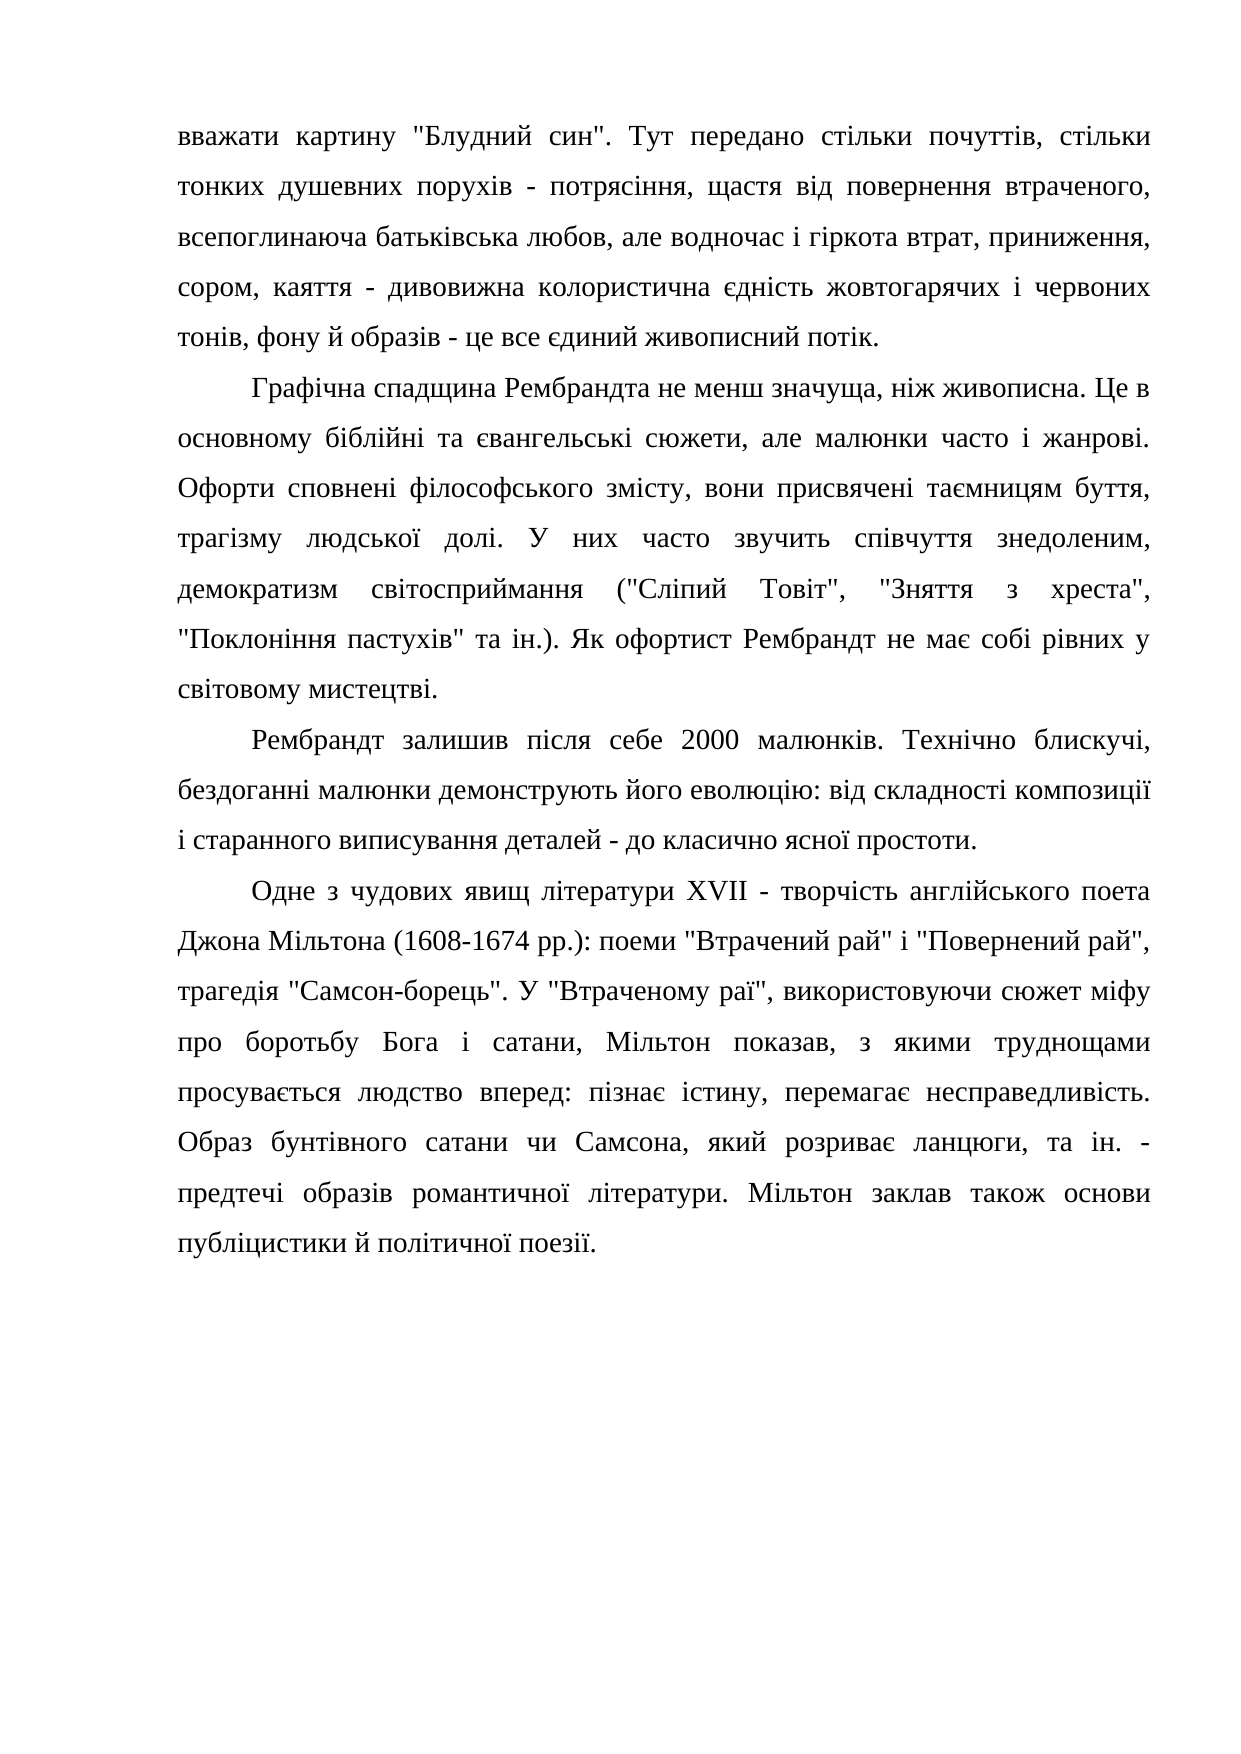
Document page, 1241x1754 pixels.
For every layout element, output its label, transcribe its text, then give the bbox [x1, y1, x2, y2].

text Графічна спадщина Рембрандта не менш значуща, ніж живописна. Це в основному біблійні та євангельські сюжети, але малюнки часто і жанрові. Офорти сповнені філософського змісту, вони присвячені таємницям буття, трагізму людської долі. У них часто звучить співчуття знедоленим, демократизм світосприймання ("Сліпий Товіт", "Зняття з хреста", "Поклоніння пастухів" та ін.). Як офортист Рембрандт не має собі рівних у світовому мистецтві. [177, 370, 1152, 705]
text Одне з чудових явищ літератури XVII - творчість англійського поета Джона Мільтона (1608-1674 рр.): поеми "Втрачений рай" і "Повернений рай", трагедія "Самсон-борець". У "Втраченому раї", використовуючи сюжет міфу про боротьбу Бога і сатани, Мільтон показав, з якими труднощами просувається людство вперед: пізнає істину, перемагає несправедливість. Образ бунтівного сатани чи Самсона, який розриває ланцюги, та ін. - предтечі образів романтичної літератури. Мільтон заклав також основи публіцистики й політичної поезії. [177, 873, 1152, 1258]
text Рембрандт залишив після себе 2000 малюнків. Технічно блискучі, бездоганні малюнки демонструють його еволюцію: від складності композиції і старанного виписування деталей - до класично ясної простоти. [177, 722, 1152, 856]
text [177, 118, 1152, 353]
